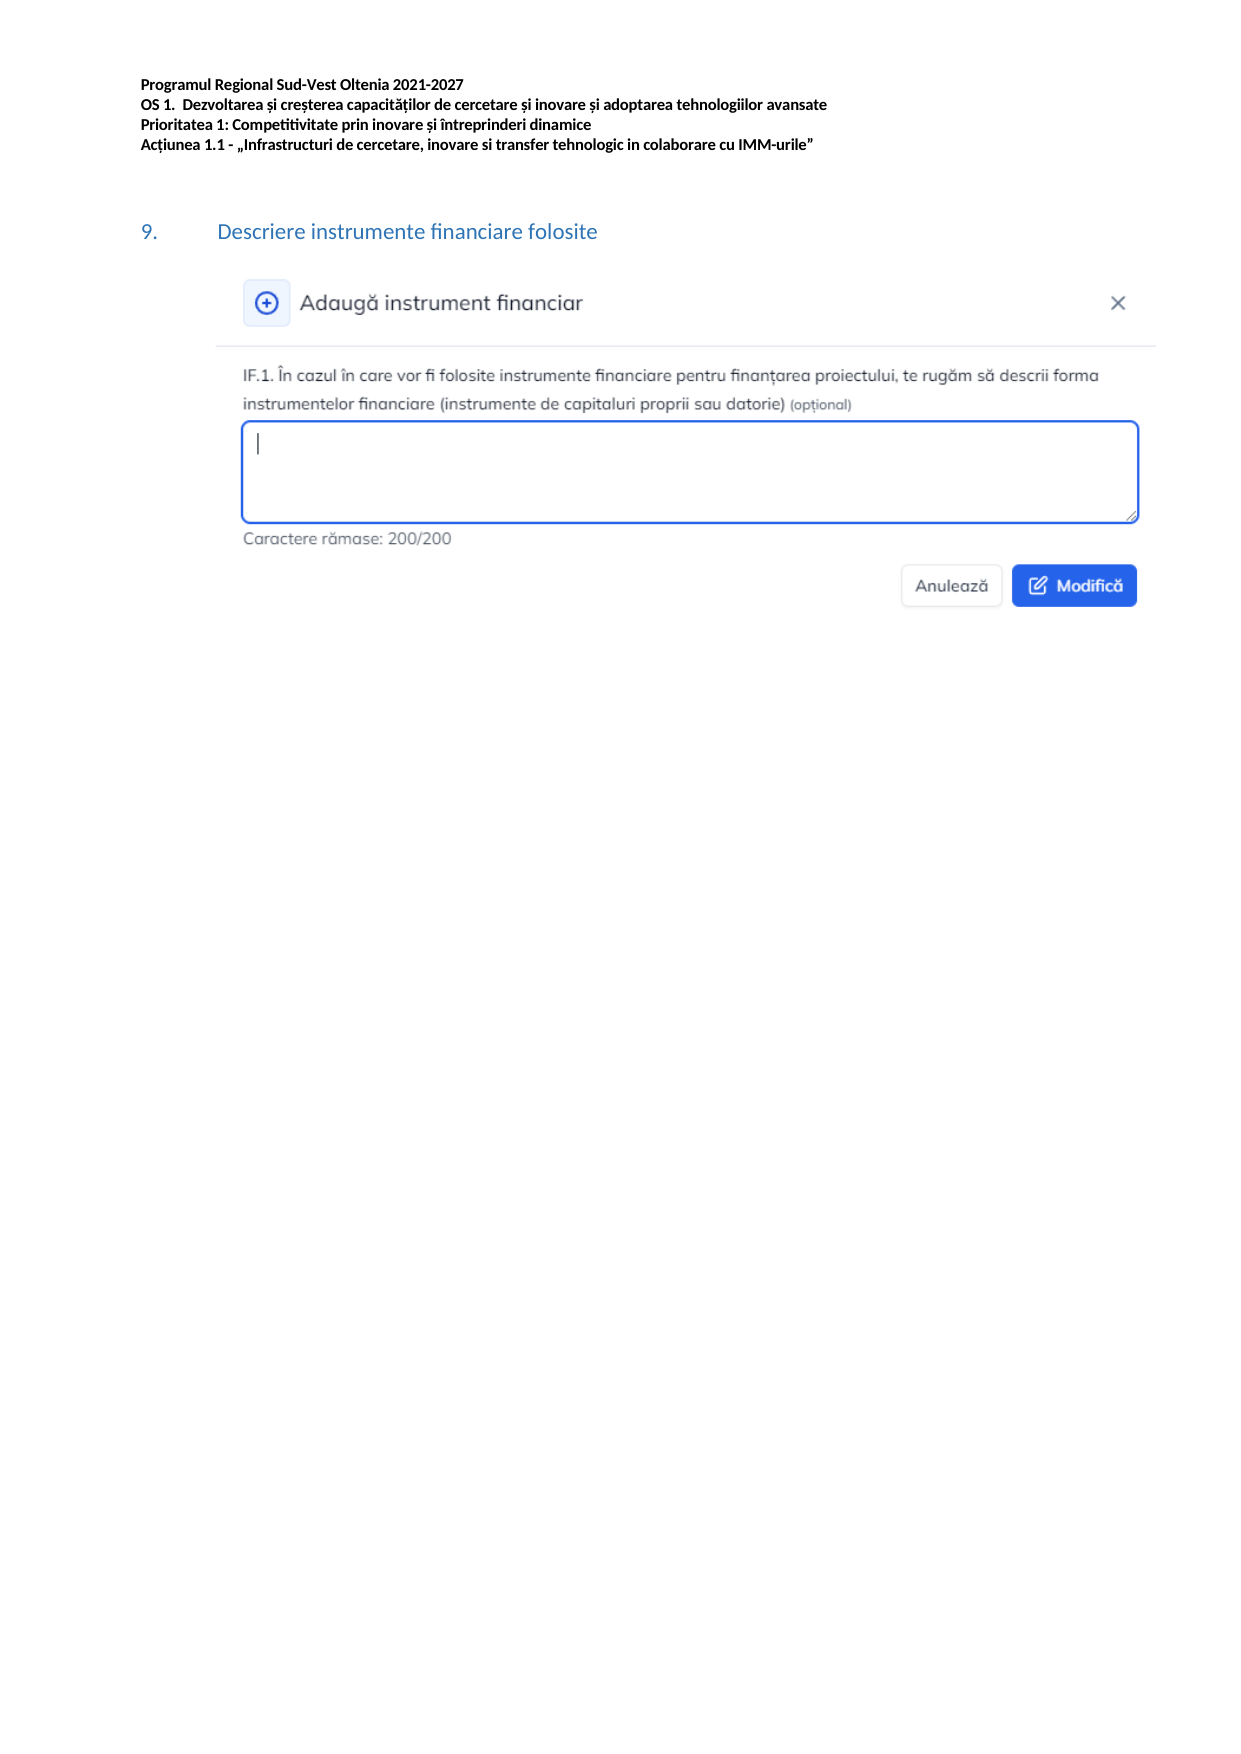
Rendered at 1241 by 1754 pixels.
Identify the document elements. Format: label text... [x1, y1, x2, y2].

picture [215, 270, 1156, 620]
subtitle Descriere instrumente financiare folosite [141, 217, 1122, 246]
